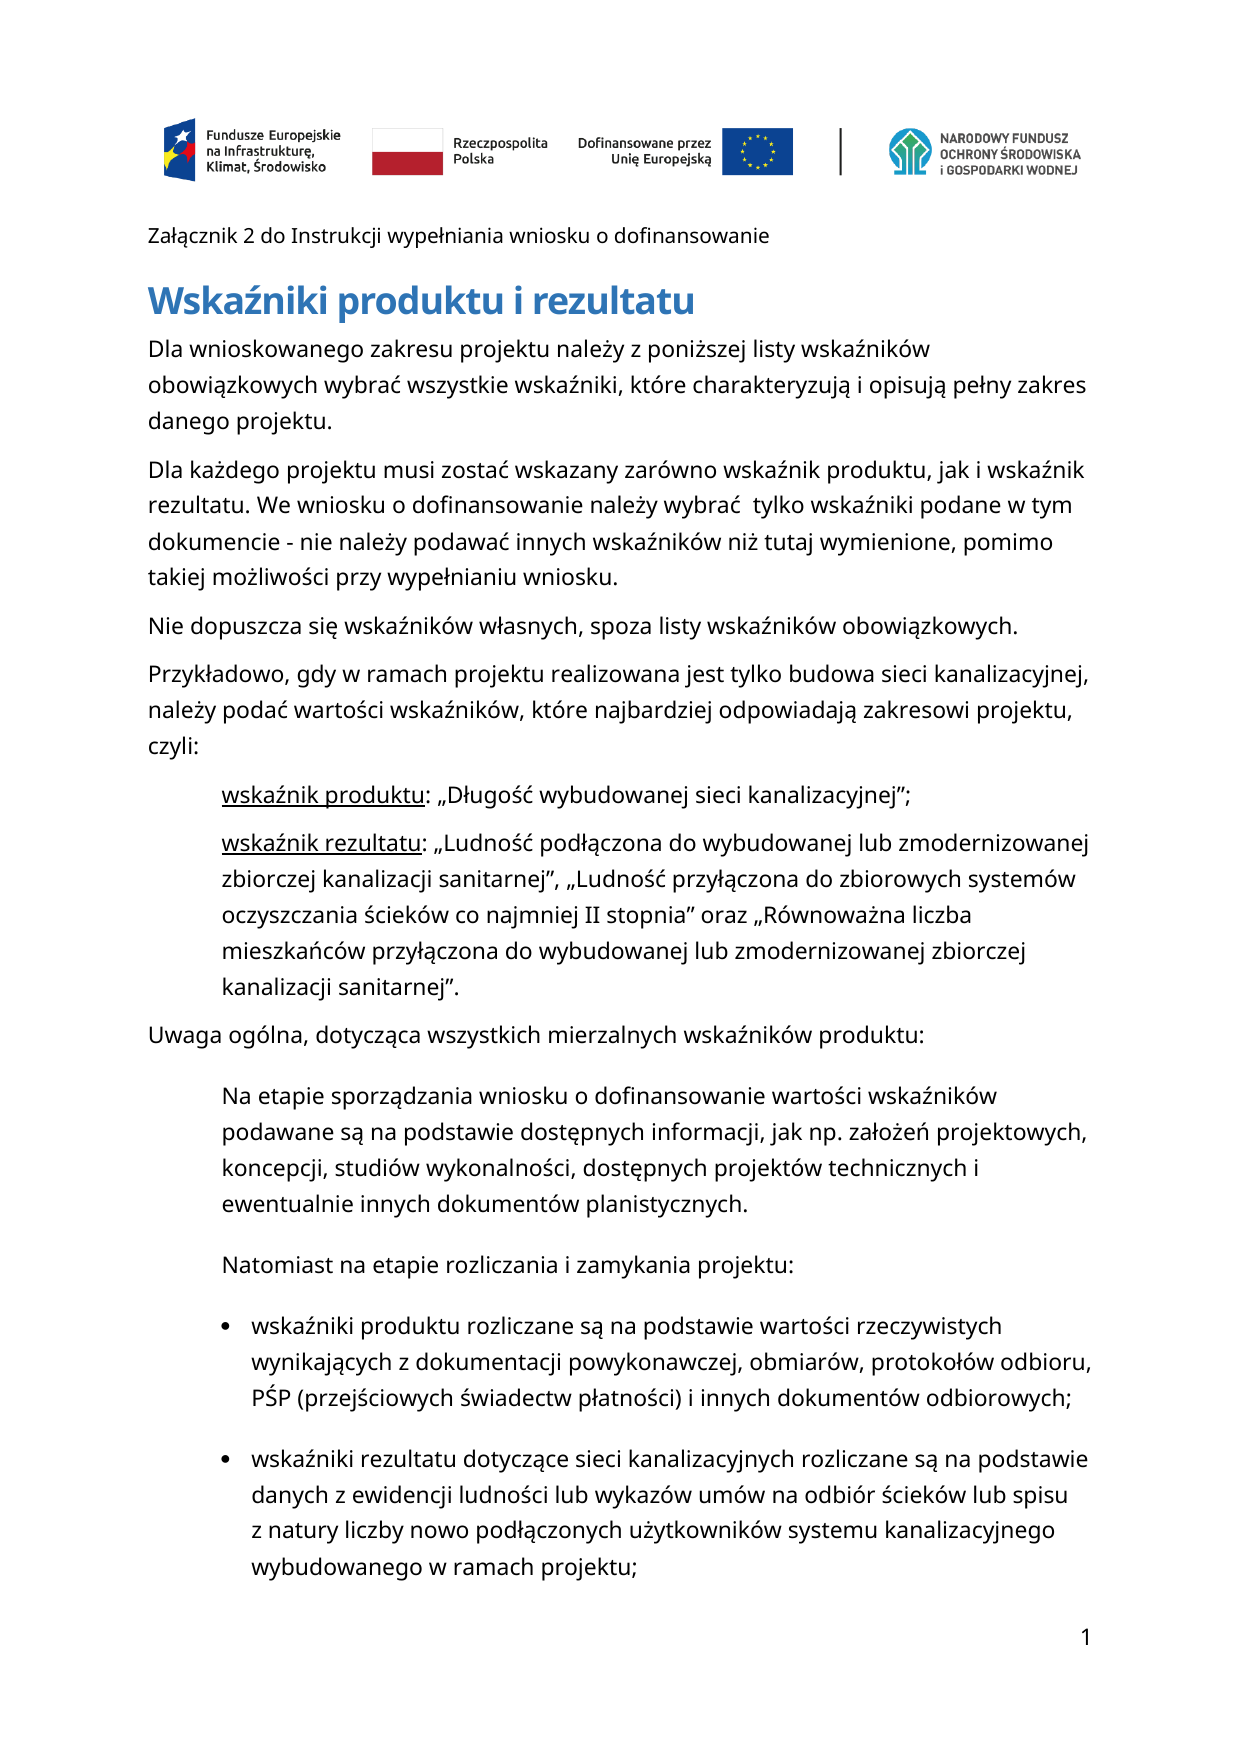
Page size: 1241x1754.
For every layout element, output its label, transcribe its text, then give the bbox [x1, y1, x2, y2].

text wskaźnik rezultatu: „Ludność podłączona do wybudowanej lub zmodernizowanej zbiorczej kanalizacji sanitarnej”, „Ludność przyłączona do zbiorowych systemów oczyszczania ścieków co najmniej II stopnia” oraz „Równoważna liczba mieszkańców przyłączona do wybudowanej lub zmodernizowanej zbiorczej kanalizacji sanitarnej”. [221, 827, 1093, 1002]
text Dla każdego projektu musi zostać wskazany zarówno wskaźnik produktu, jak i wskaźnik rezultatu. We wniosku o dofinansowanie należy wybrać tylko wskaźniki podane w tym dokumencie - nie należy podawać innych wskaźników niż tutaj wymienione, pomimo takiej możliwości przy wypełnianiu wniosku. [148, 453, 1093, 593]
text Nie dopuszcza się wskaźników własnych, spoza listy wskaźników obowiązkowych. [148, 610, 1093, 641]
text wskaźnik produktu: „Długość wybudowanej sieci kanalizacyjnej”; [221, 778, 1093, 810]
text Dla wnioskowanego zakresu projektu należy z poniższej listy wskaźników obowiązkowych wybrać wszystkie wskaźniki, które charakteryzują i opisują pełny zakres danego projektu. [148, 333, 1093, 436]
list wskaźniki produktu rozliczane są na podstawie wartości rzeczywistych wynikających z dokumentacji powykonawczej, obmiarów, protokołów odbioru, PŚP (przejściowych świadectw płatności) i innych dokumentów odbiorowych; [221, 1310, 1093, 1413]
title Wskaźniki produktu i rezultatu [148, 274, 1093, 326]
text Przykładowo, gdy w ramach projektu realizowana jest tylko budowa sieci kanalizacyjnej, należy podać wartości wskaźników, które najbardziej odpowiadają zakresowi projektu, czyli: [148, 658, 1093, 761]
picture [147, 102, 1093, 197]
list Natomiast na etapie rozliczania i zamykania projektu: [221, 1249, 1093, 1280]
list Na etapie sporządzania wniosku o dofinansowanie wartości wskaźników podawane są na podstawie dostępnych informacji, jak np. założeń projektowych, koncepcji, studiów wykonalności, dostępnych projektów technicznych i ewentualnie innych dokumentów planistycznych. [221, 1080, 1093, 1219]
list wskaźniki rezultatu dotyczące sieci kanalizacyjnych rozliczane są na podstawie danych z ewidencji ludności lub wykazów umów na odbiór ścieków lub spisu z natury liczby nowo podłączonych użytkowników systemu kanalizacyjnego wybudowanego w ramach projektu; [221, 1443, 1093, 1582]
text Uwaga ogólna, dotycząca wszystkich mierzalnych wskaźników produktu: [148, 1019, 1093, 1050]
